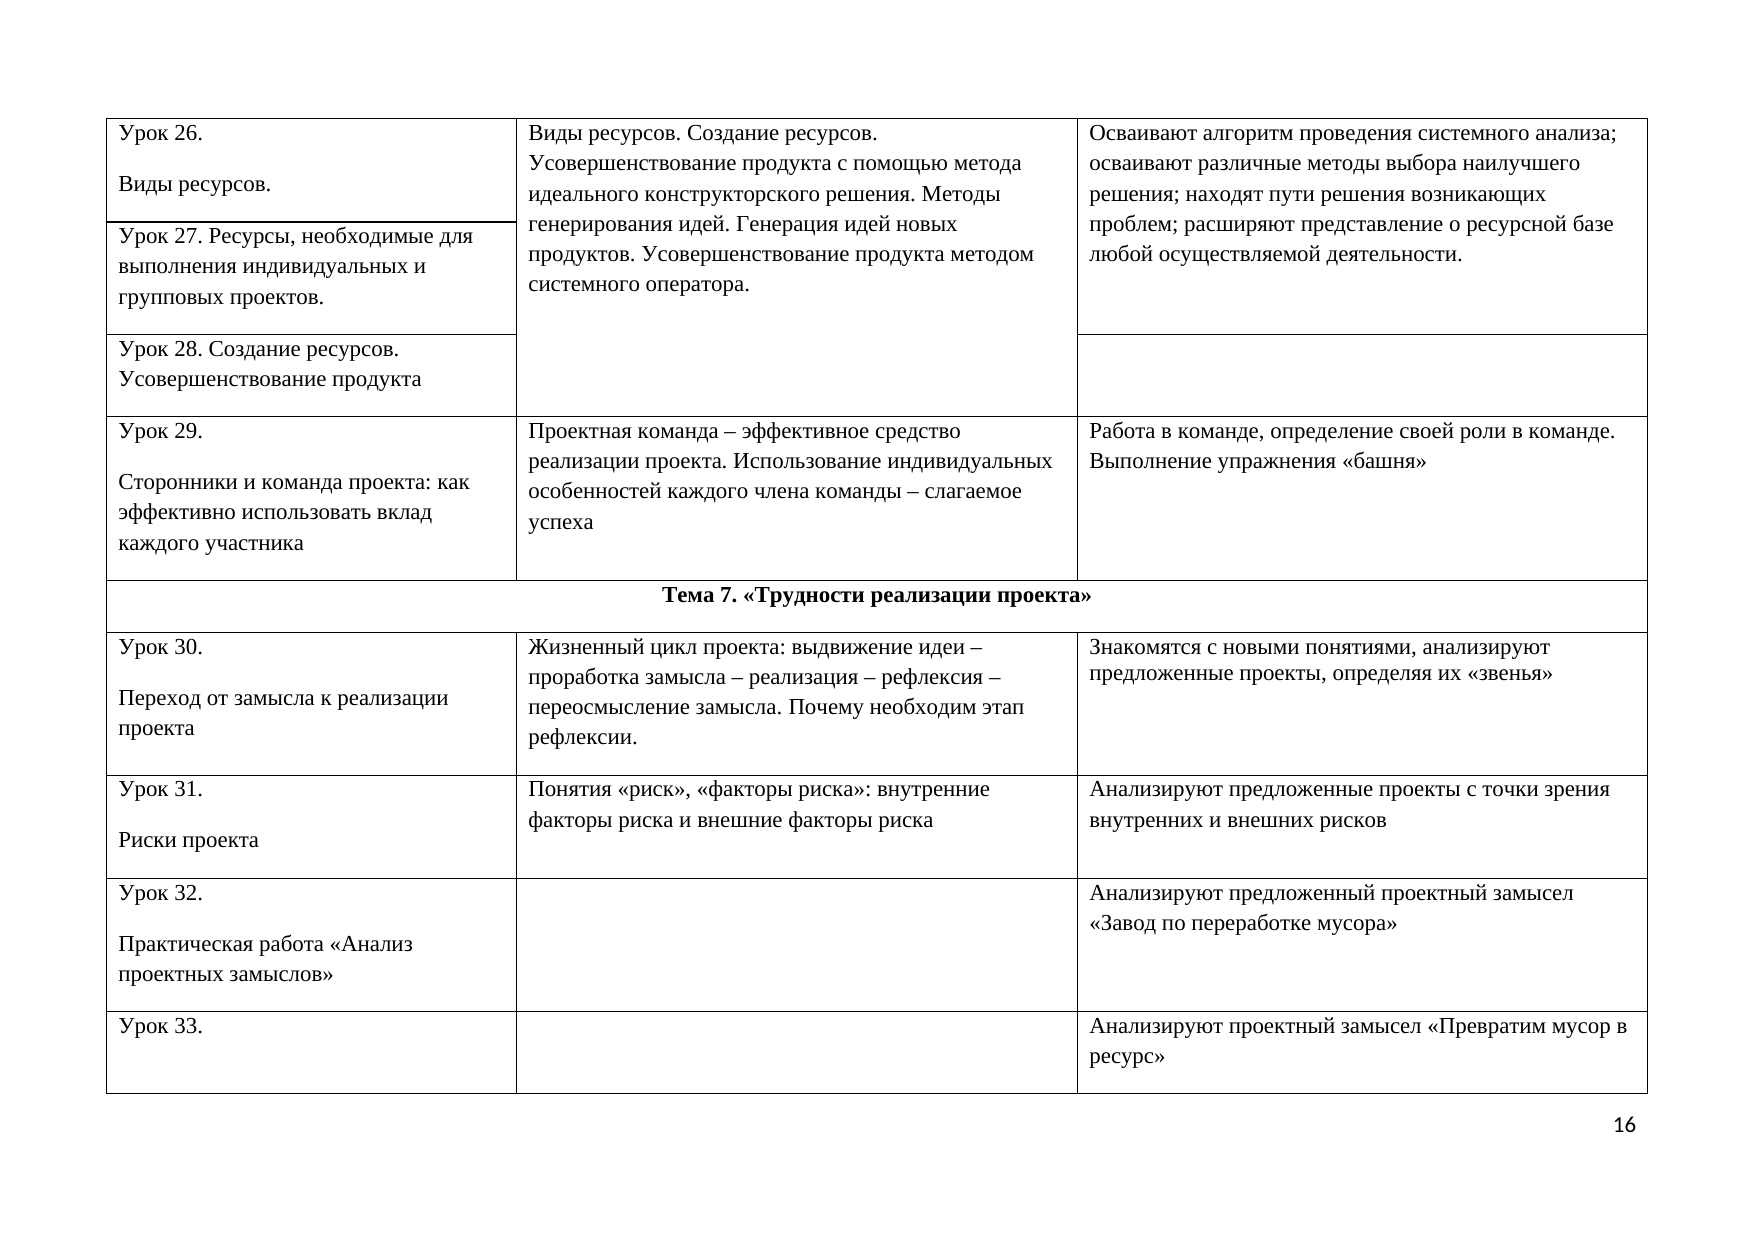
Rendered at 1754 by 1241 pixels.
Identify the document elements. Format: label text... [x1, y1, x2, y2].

table_cell Урок 28. Создание ресурсов. Усовершенствование продукта [107, 335, 516, 416]
table_cell Анализируют предложенный проектный замысел «Завод по переработке мусора» [1078, 879, 1647, 1011]
table_cell Урок 32. Практическая работа «Анализ проектных замыслов» [107, 879, 516, 1011]
table_cell Понятия «риск», «факторы риска»: внутренние факторы риска и внешние факторы риска [517, 776, 1077, 878]
table_cell Анализируют предложенные проекты с точки зрения внутренних и внешних рисков [1078, 776, 1647, 878]
table_cell Жизненный цикл проекта: выдвижение идеи – проработка замысла – реализация – рефлексия – переосмысление замысла. Почему необходим этап рефлексии. [517, 633, 1077, 774]
table_cell Знакомятся с новыми понятиями, анализируют предложенные проекты, определяя их «звенья» [1078, 633, 1647, 774]
table_cell [517, 1012, 1077, 1093]
table_cell Виды ресурсов. Создание ресурсов. Усовершенствование продукта с помощью метода идеального конструкторского решения. Методы генерирования идей. Генерация идей новых продуктов. Усовершенствование продукта методом системного оператора. [517, 119, 1077, 416]
table_cell Проектная команда – эффективное средство реализации проекта. Использование индивидуальных особенностей каждого члена команды – слагаемое успеха [517, 417, 1077, 580]
table_cell Урок 29. Сторонники и команда проекта: как эффективно использовать вклад каждого участника [107, 417, 516, 580]
table_cell Работа в команде, определение своей роли в команде. Выполнение упражнения «башня» [1078, 417, 1647, 580]
table_cell [517, 879, 1077, 1011]
table_cell Тема 7. «Трудности реализации проекта» [107, 581, 1647, 632]
table_cell Урок 26. Виды ресурсов. [107, 119, 516, 221]
table_cell Урок 27. Ресурсы, необходимые для выполнения индивидуальных и групповых проектов. [107, 223, 516, 334]
table_cell Осваивают алгоритм проведения системного анализа; осваивают различные методы выбора наилучшего решения; находят пути решения возникающих проблем; расширяют представление о ресурсной базе любой осуществляемой деятельности. [1078, 119, 1647, 334]
table_cell [1078, 335, 1647, 416]
table_cell Урок 31. Риски проекта [107, 776, 516, 878]
table_cell Урок 30. Переход от замысла к реализации проекта [107, 633, 516, 774]
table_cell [107, 1012, 516, 1093]
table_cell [1078, 1012, 1647, 1093]
